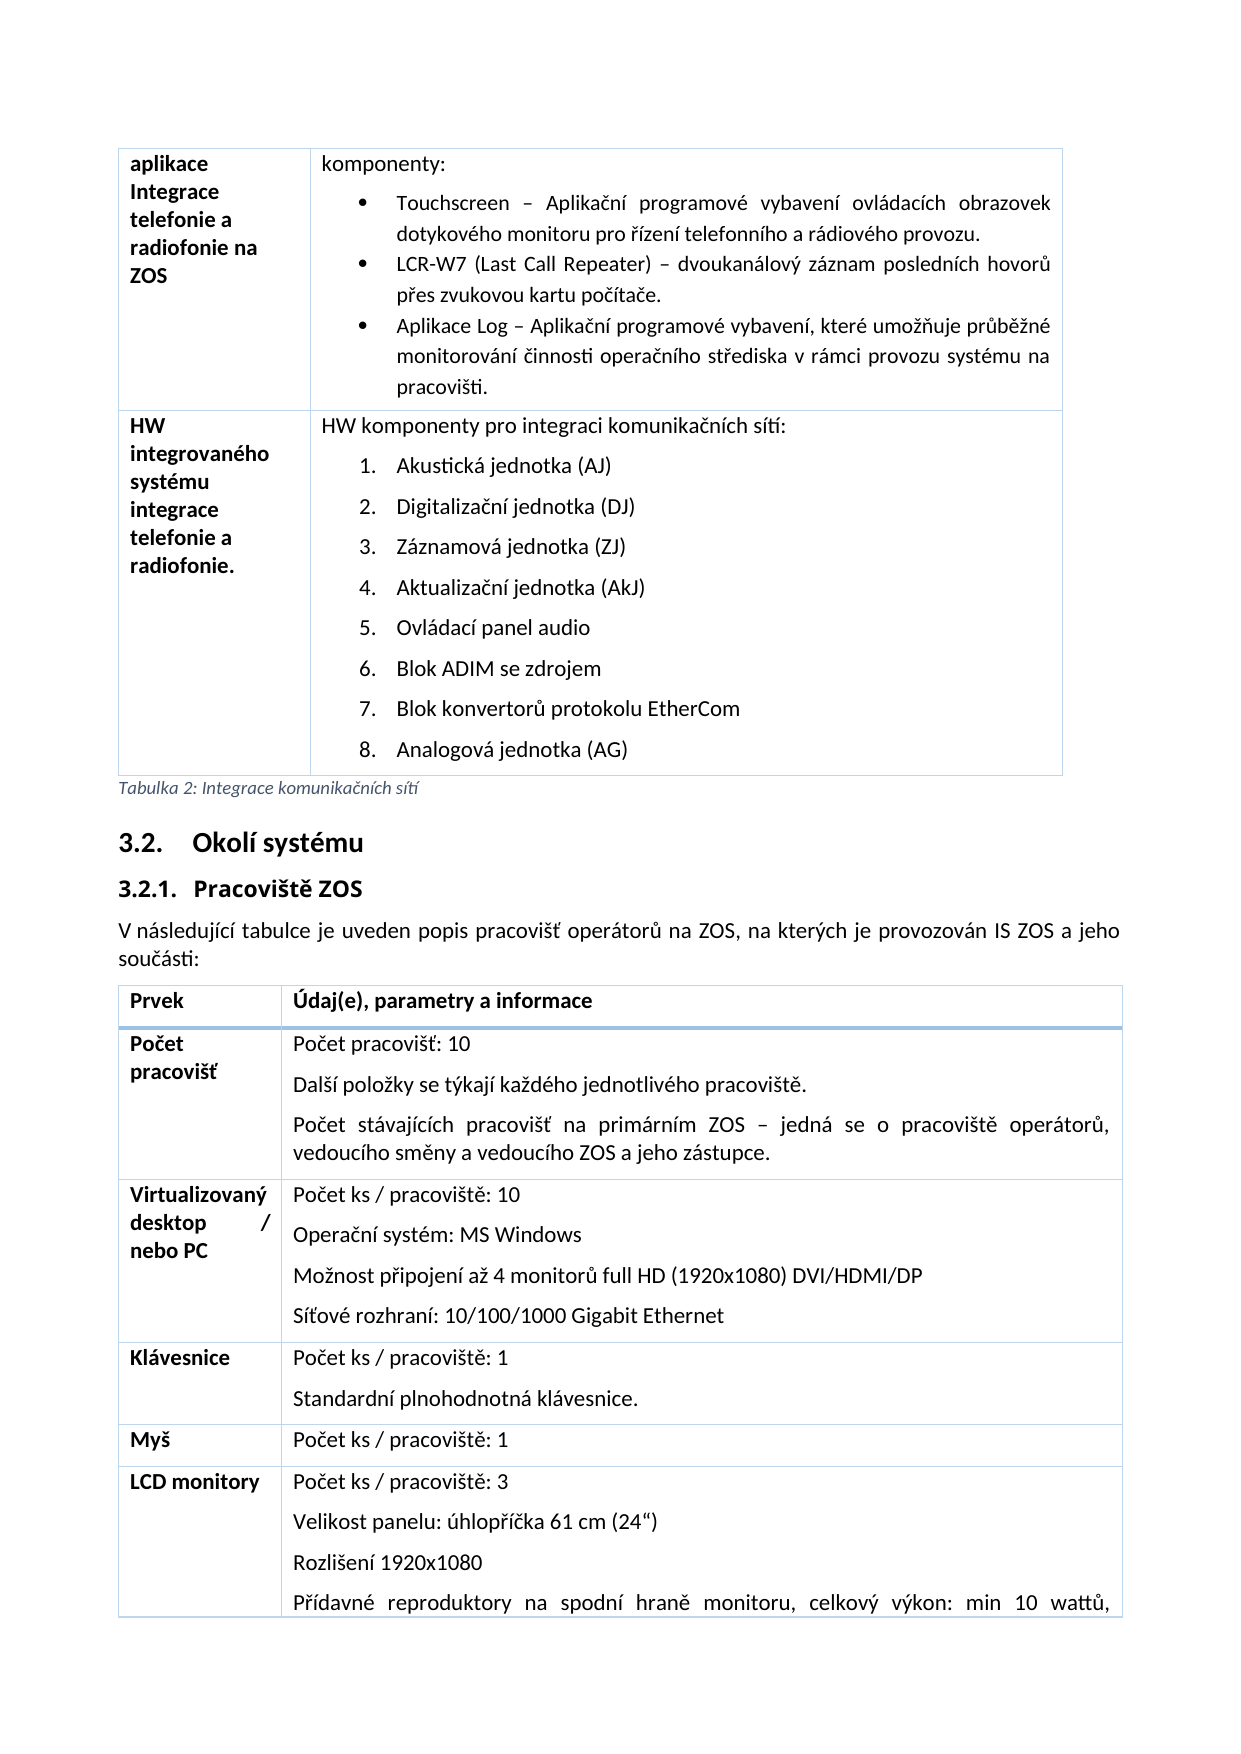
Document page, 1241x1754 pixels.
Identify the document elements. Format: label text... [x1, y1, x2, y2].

text V následující tabulce je uveden popis pracovišť operátorů na ZOS, na kterých je provozován IS ZOS a jeho součásti: [118, 916, 1122, 972]
table_cell Počet ks / pracoviště: 1 [282, 1425, 1122, 1466]
table_cell HW komponenty pro integraci komunikačních sítí: Akustická jednotka (AJ) Digitalizační jednotka (DJ) Záznamová jednotka (ZJ) Aktualizační jednotka (AkJ) Ovládací panel audio Blok ADIM se zdrojem Blok konvertorů protokolu EtherCom Analogová jednotka (AG) [311, 411, 1062, 775]
table_header Prvek [119, 986, 281, 1026]
table_cell Počet pracovišť: 10 Další položky se týkají každého jednotlivého pracoviště. Počet stávajících pracovišť na primárním ZOS – jedná se o pracoviště operátorů, vedoucího směny a vedoucího ZOS a jeho zástupce. [282, 1030, 1122, 1179]
subtitle Okolí systému [118, 824, 1122, 860]
table_header Údaj(e), parametry a informace [282, 986, 1122, 1026]
table_cell Virtualizovaný desktop / nebo PC [119, 1180, 281, 1342]
table_cell Počet ks / pracoviště: 10 Operační systém: MS Windows Možnost připojení až 4 monitorů full HD (1920x1080) DVI/HDMI/DP Síťové rozhraní: 10/100/1000 Gigabit Ethernet [282, 1180, 1122, 1342]
text Tabulka 2: Integrace komunikačních sítí [118, 776, 1122, 799]
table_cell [282, 1467, 1122, 1616]
table_cell Počet ks / pracoviště: 1 Standardní plnohodnotná klávesnice. [282, 1343, 1122, 1424]
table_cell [119, 149, 310, 410]
table_cell Klávesnice [119, 1343, 281, 1424]
subtitle Pracoviště ZOS [118, 872, 1122, 904]
table_cell HW integrovaného systému integrace telefonie a radiofonie. [119, 411, 310, 775]
table_cell LCD monitory [119, 1467, 281, 1616]
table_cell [311, 149, 1062, 410]
table_cell Myš [119, 1425, 281, 1466]
table_cell Počet pracovišť [119, 1030, 281, 1179]
